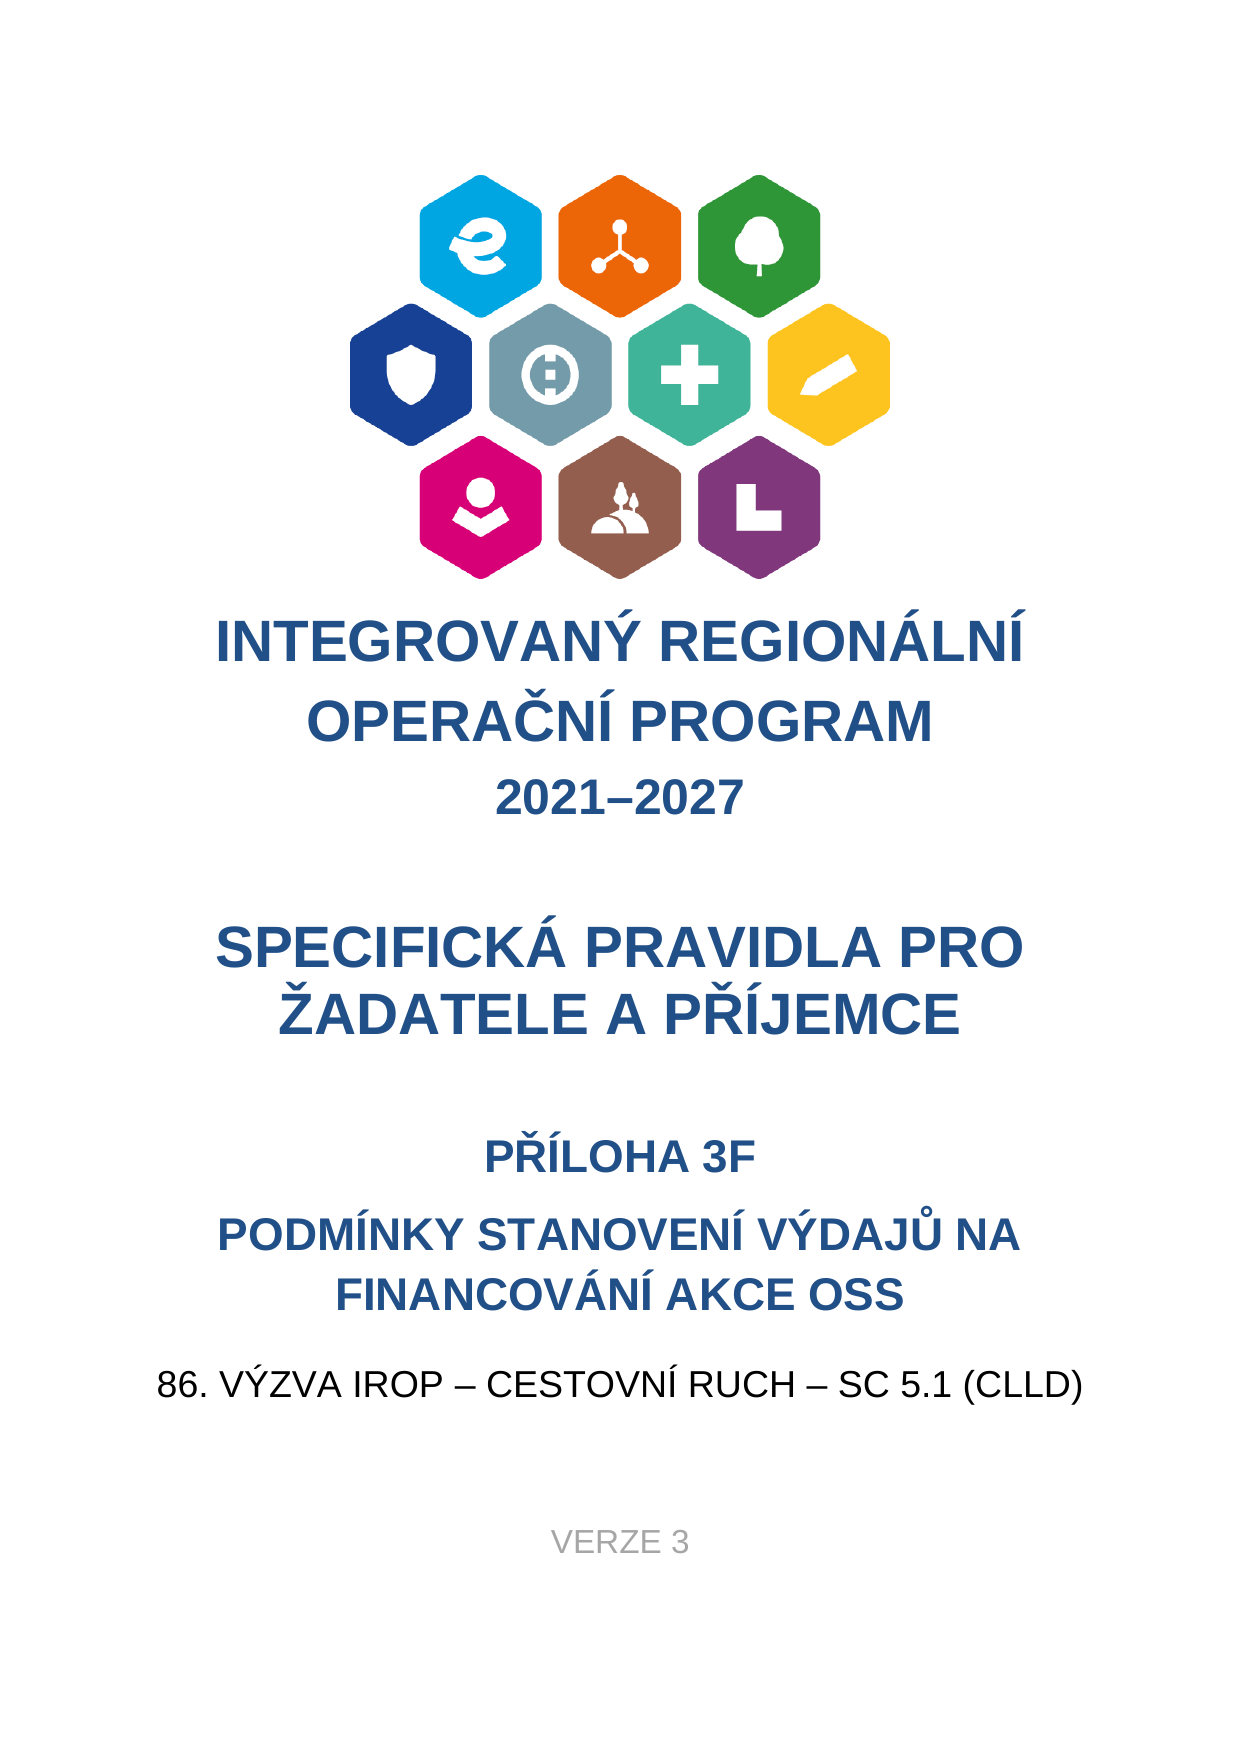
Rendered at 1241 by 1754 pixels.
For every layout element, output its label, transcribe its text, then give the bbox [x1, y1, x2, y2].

text SPECIFICKÁ PRAVIDLA PRO ŽADATELE A PŘÍJEMCE [148, 913, 1093, 1047]
text 2021–2027 [148, 768, 1093, 825]
text 86. výzva IROP – CESTOVNÍ RUCH – SC 5.1 (CLLD) [148, 1362, 1093, 1406]
text verze 3 [148, 1522, 1093, 1560]
picture [323, 158, 916, 607]
text PodMÍNKY STAnovení výdajů na financování akce OSS [148, 1207, 1093, 1320]
text PŘÍLOHA 3F [148, 1129, 1093, 1182]
